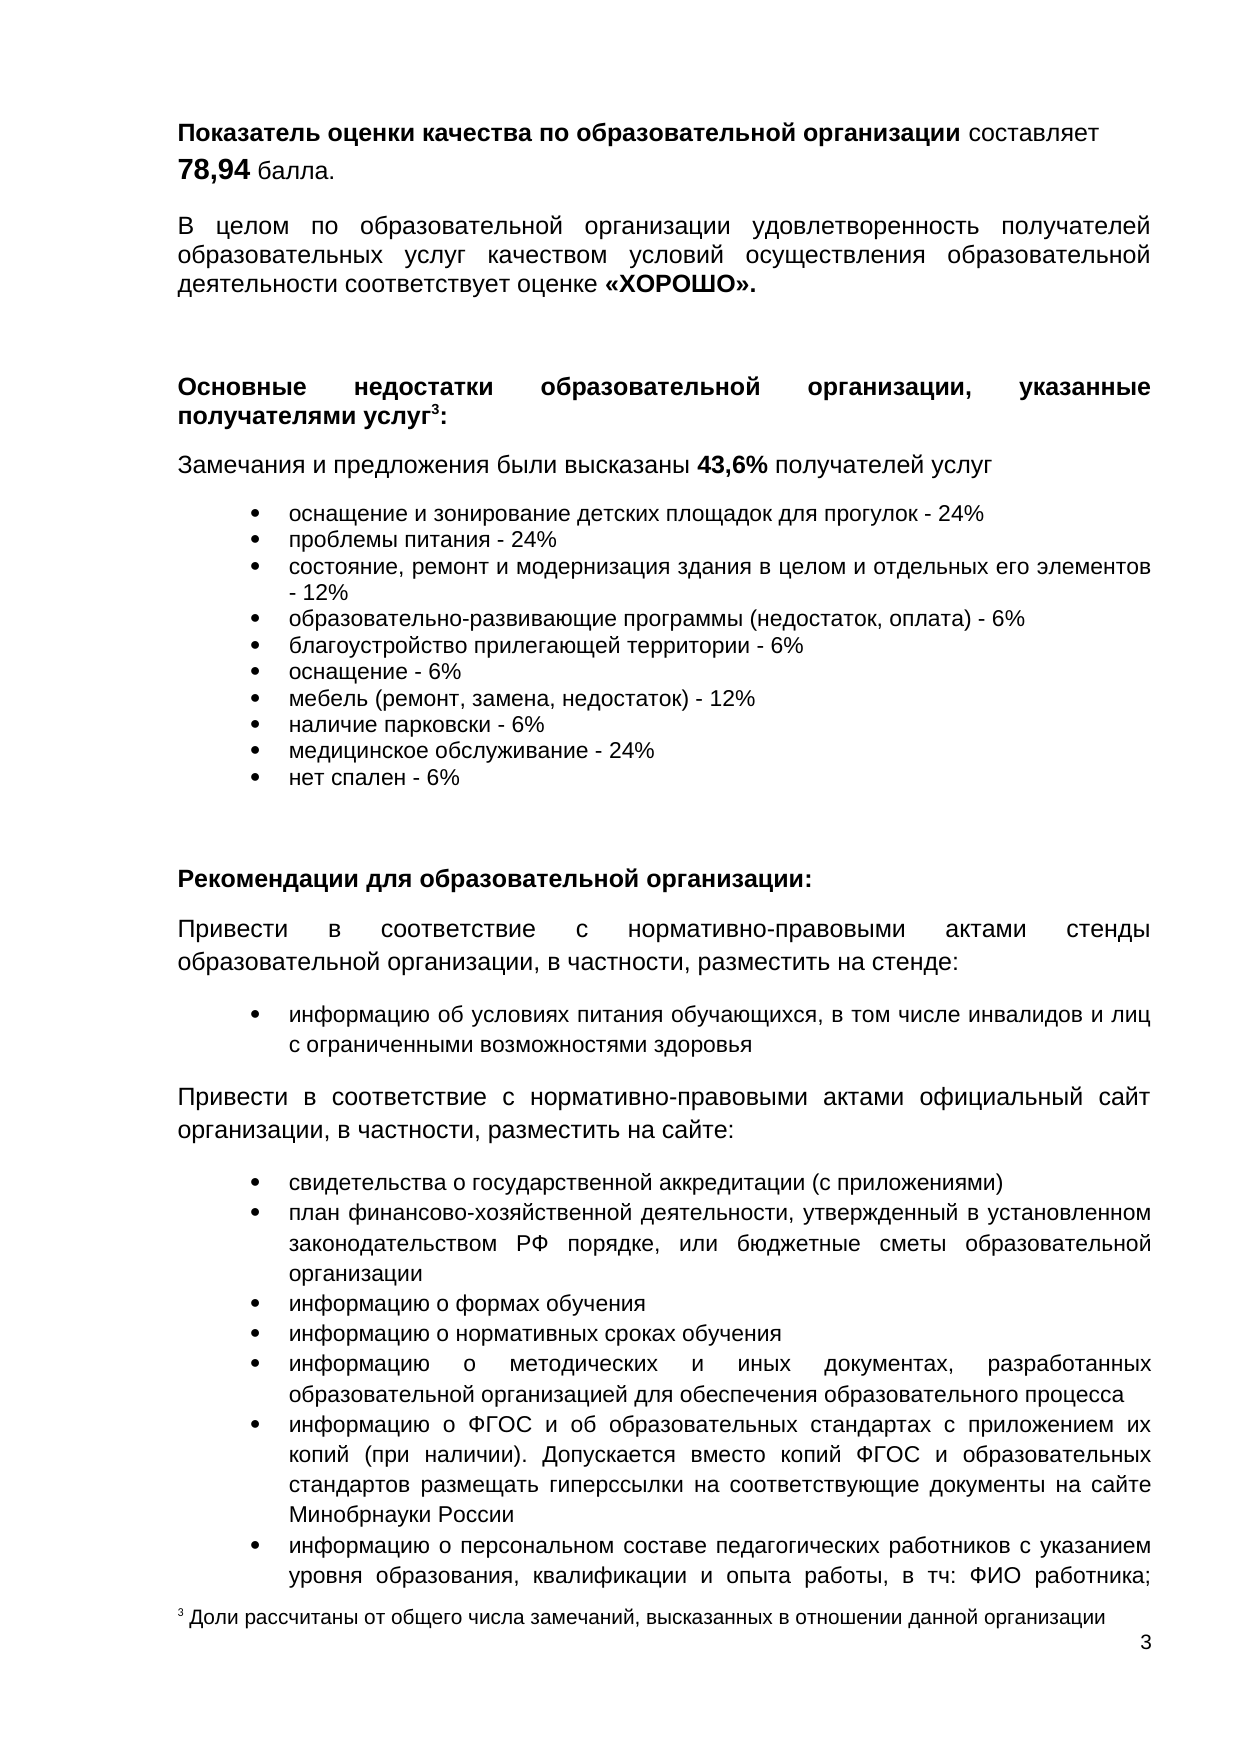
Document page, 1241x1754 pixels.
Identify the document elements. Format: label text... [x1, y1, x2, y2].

list проблемы питания - 24% [251, 526, 1152, 553]
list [251, 1532, 1152, 1588]
text Замечания и предложения были высказаны 43,6% получателей услуг [177, 450, 1152, 479]
list оснащение и зонирование детских площадок для прогулок - 24% [251, 500, 1152, 526]
list информацию о нормативных сроках обучения [251, 1320, 1152, 1346]
list информацию об условиях питания обучающихся, в том числе инвалидов и лиц с ограниченными возможностями здоровья [251, 1001, 1152, 1057]
list образовательно-развивающие программы (недостаток, оплата) - 6% [251, 605, 1152, 632]
text Показатель оценки качества по образовательной организации составляет 78,94 балла. [177, 118, 1152, 185]
text Основные недостатки образовательной организации, указанные получателями услуг: [177, 372, 1152, 429]
list информацию о формах обучения [251, 1290, 1152, 1316]
text Привести в соответствие с нормативно-правовыми актами стенды образовательной организации, в частности, разместить на стенде: [177, 914, 1152, 976]
list оснащение - 6% [251, 658, 1152, 684]
list нет спален - 6% [251, 763, 1152, 790]
text Рекомендации для образовательной организации: [177, 864, 1152, 893]
list наличие парковски - 6% [251, 711, 1152, 737]
list благоустройство прилегающей территории - 6% [251, 632, 1152, 658]
list состояние, ремонт и модернизация здания в целом и отдельных его элементов - 12% [251, 553, 1152, 605]
list мебель (ремонт, замена, недостаток) - 12% [251, 684, 1152, 711]
list свидетельства о государственной аккредитации (с приложениями) [251, 1169, 1152, 1195]
text В целом по образовательной организации удовлетворенность получателей образовательных услуг качеством условий осуществления образовательной деятельности соответствует оценке «ХОРОШО». [177, 211, 1152, 297]
text Привести в соответствие с нормативно-правовыми актами официальный сайт организации, в частности, разместить на сайте: [177, 1082, 1152, 1144]
list план финансово-хозяйственной деятельности, утвержденный в установленном законодательством РФ порядке, или бюджетные сметы образовательной организации [251, 1199, 1152, 1286]
list медицинское обслуживание - 24% [251, 737, 1152, 763]
list информацию о методических и иных документах, разработанных образовательной организацией для обеспечения образовательного процесса [251, 1350, 1152, 1407]
list информацию о ФГОС и об образовательных стандартах с приложением их копий (при наличии). Допускается вместо копий ФГОС и образовательных стандартов размещать гиперссылки на соответствующие документы на сайте Минобрнауки России [251, 1411, 1152, 1528]
